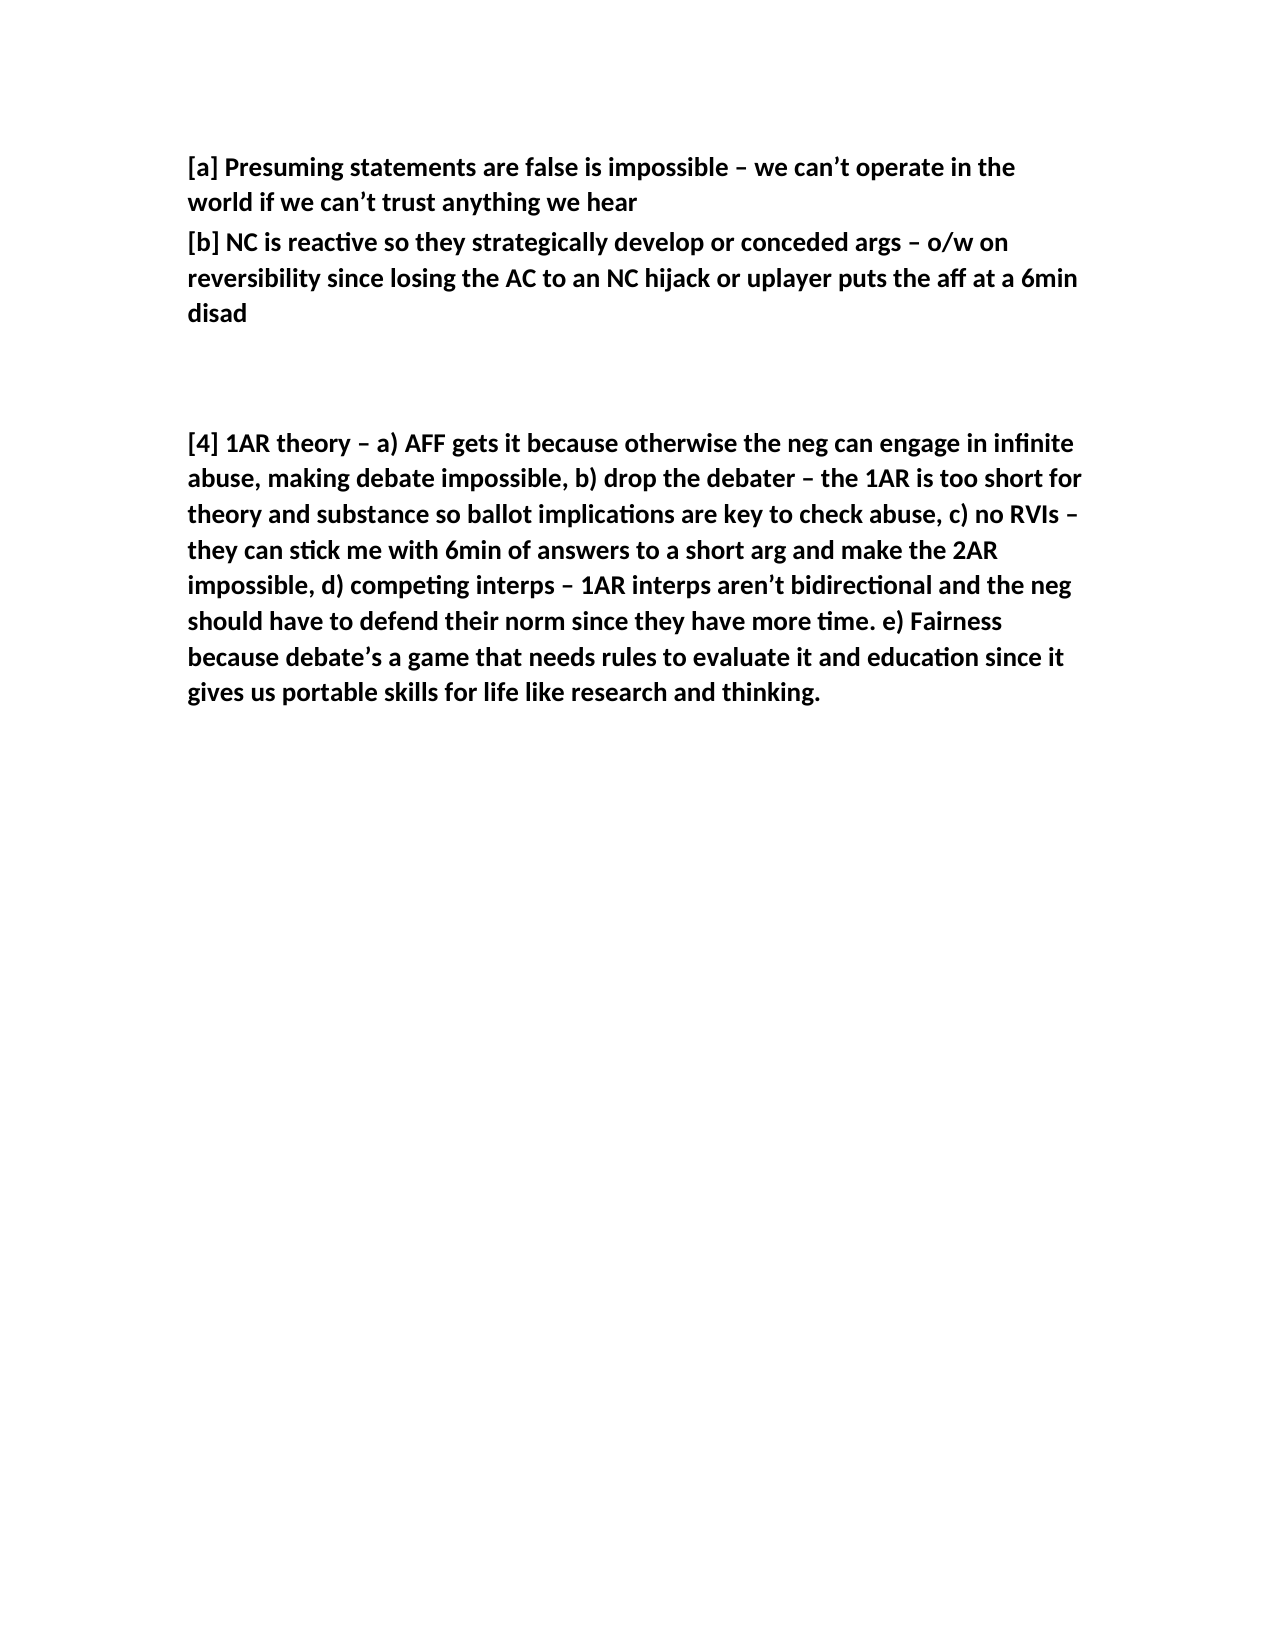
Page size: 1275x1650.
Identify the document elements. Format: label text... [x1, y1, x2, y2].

subtitle [b] NC is reactive so they strategically develop or conceded args – o/w on reversibility since losing the AC to an NC hijack or uplayer puts the aff at a 6min disad [187, 225, 1087, 330]
subtitle [4] 1AR theory – a) AFF gets it because otherwise the neg can engage in infinite abuse, making debate impossible, b) drop the debater – the 1AR is too short for theory and substance so ballot implications are key to check abuse, c) no RVIs – they can stick me with 6min of answers to a short arg and make the 2AR impossible, d) competing interps – 1AR interps aren’t bidirectional and the neg should have to defend their norm since they have more time. e) Fairness because debate’s a game that needs rules to evaluate it and education since it gives us portable skills for life like research and thinking. [187, 426, 1087, 708]
subtitle [a] Presuming statements are false is impossible – we can’t operate in the world if we can’t trust anything we hear [187, 150, 1087, 219]
